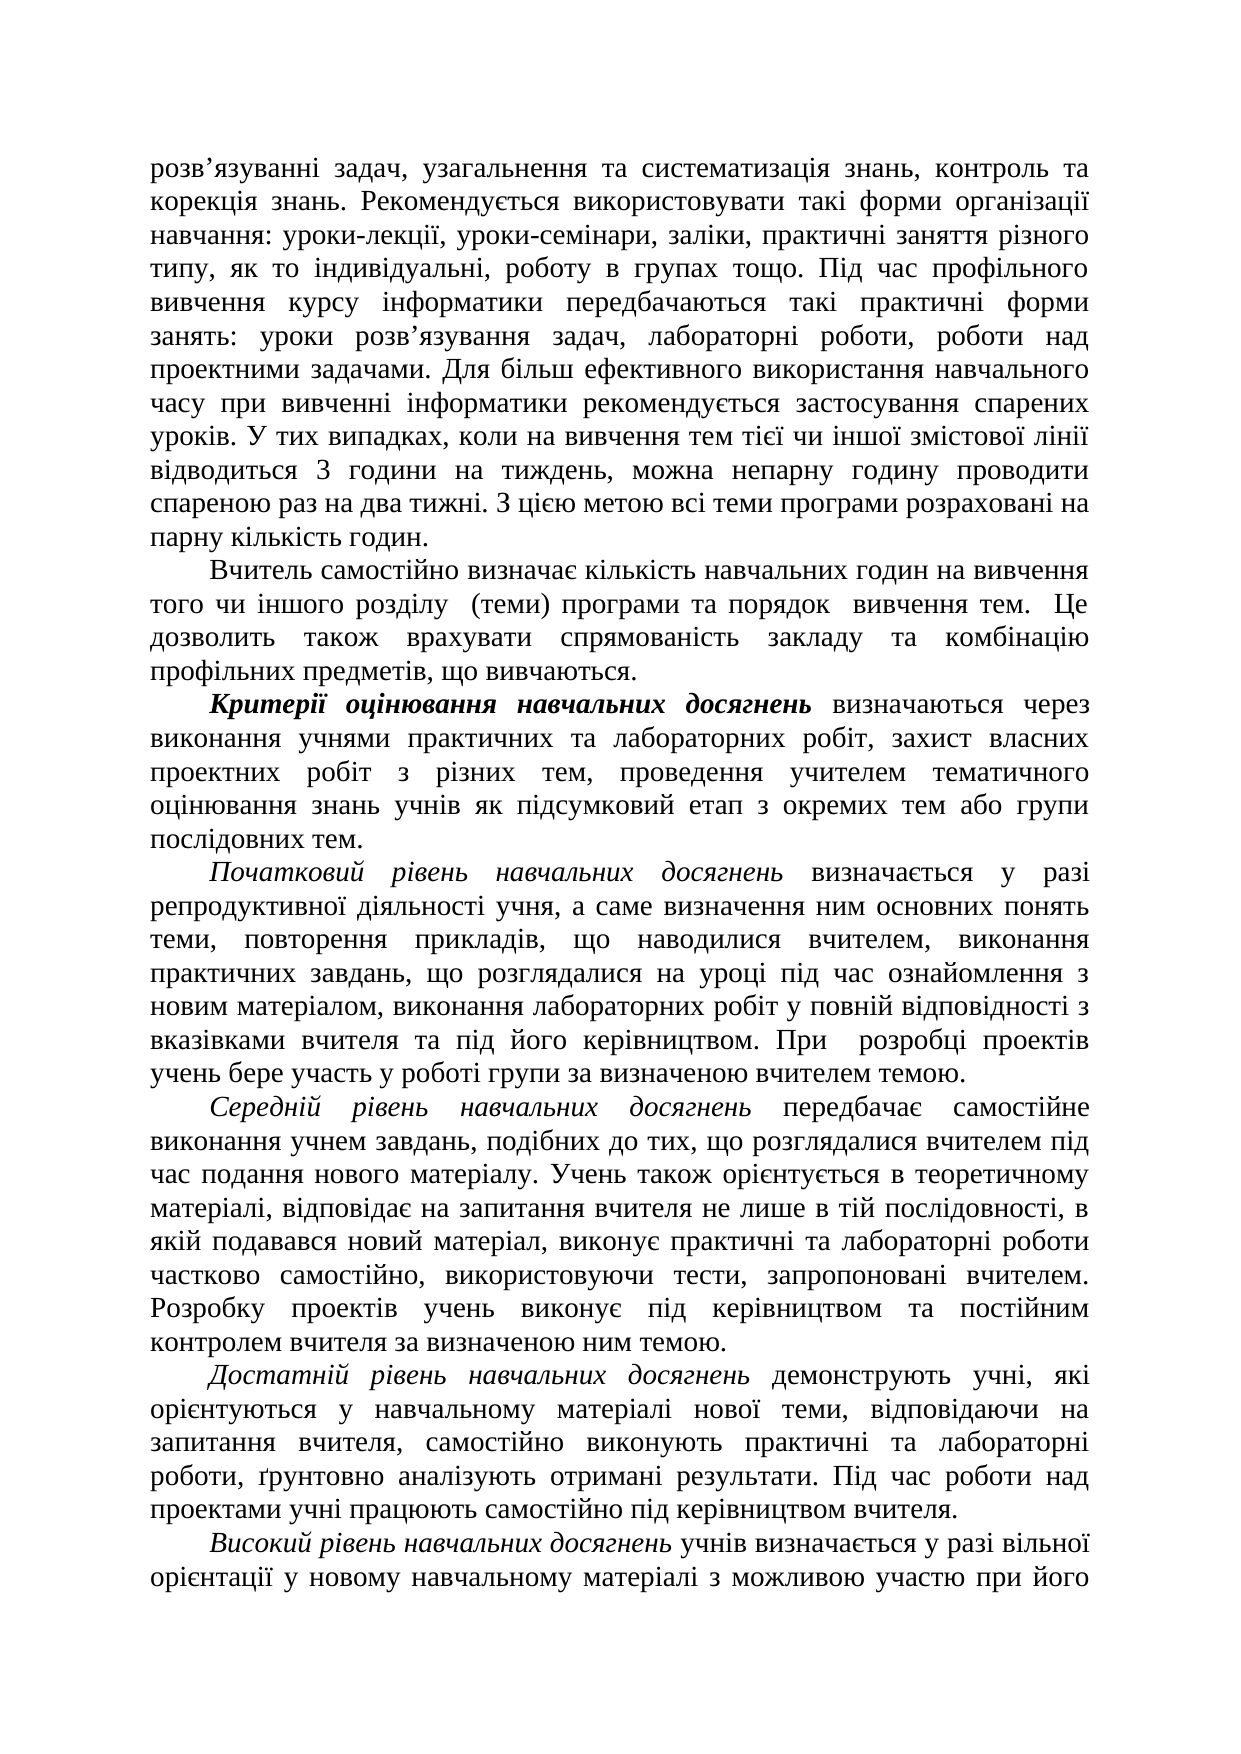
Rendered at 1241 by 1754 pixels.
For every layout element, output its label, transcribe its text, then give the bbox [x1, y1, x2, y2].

text Середній рівень навчальних досягнень передбачає самостійне виконання учнем завдань, подібних до тих, що розглядалися вчителем під час подання нового матеріалу. Учень також орієнтується в теоретичному матеріалі, відповідає на запитання вчителя не лише в тій послідовності, в якій подавався новий матеріал, виконує практичні та лабораторні роботи частково самостійно, використовуючи тести, запропоновані вчителем. Розробку проектів учень виконує під керівництвом та постійним контролем вчителя за визначеною ним темою. [150, 1089, 1090, 1357]
text Критерії оцінювання навчальних досягнень визначаються через виконання учнями практичних та лабораторних робіт, захист власних проектних робіт з різних тем, проведення учителем тематичного оцінювання знань учнів як підсумковий етап з окремих тем або групи послідовних тем. [150, 687, 1090, 854]
text Вчитель самостійно визначає кількість навчальних годин на вивчення того чи іншого розділу (теми) програми та порядок вивчення тем. Це дозволить також врахувати спрямованість закладу та комбінацію профільних предметів, що вивчаються. [150, 552, 1090, 687]
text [150, 150, 1090, 552]
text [150, 1525, 1090, 1592]
text Початковий рівень навчальних досягнень визначається у разі репродуктивної діяльності учня, а саме визначення ним основних понять теми, повторення прикладів, що наводилися вчителем, виконання практичних завдань, що розглядалися на уроці під час ознайомлення з новим матеріалом, виконання лабораторних робіт у повній відповідності з вказівками вчителя та під його керівництвом. При розробці проектів учень бере участь у роботі групи за визначеною вчителем темою. [150, 854, 1090, 1089]
text Достатній рівень навчальних досягнень демонструють учні, які орієнтуються у навчальному матеріалі нової теми, відповідаючи на запитання вчителя, самостійно виконують практичні та лабораторні роботи, ґрунтовно аналізують отримані результати. Під час роботи над проектами учні працюють самостійно під керівництвом вчителя. [150, 1357, 1090, 1525]
